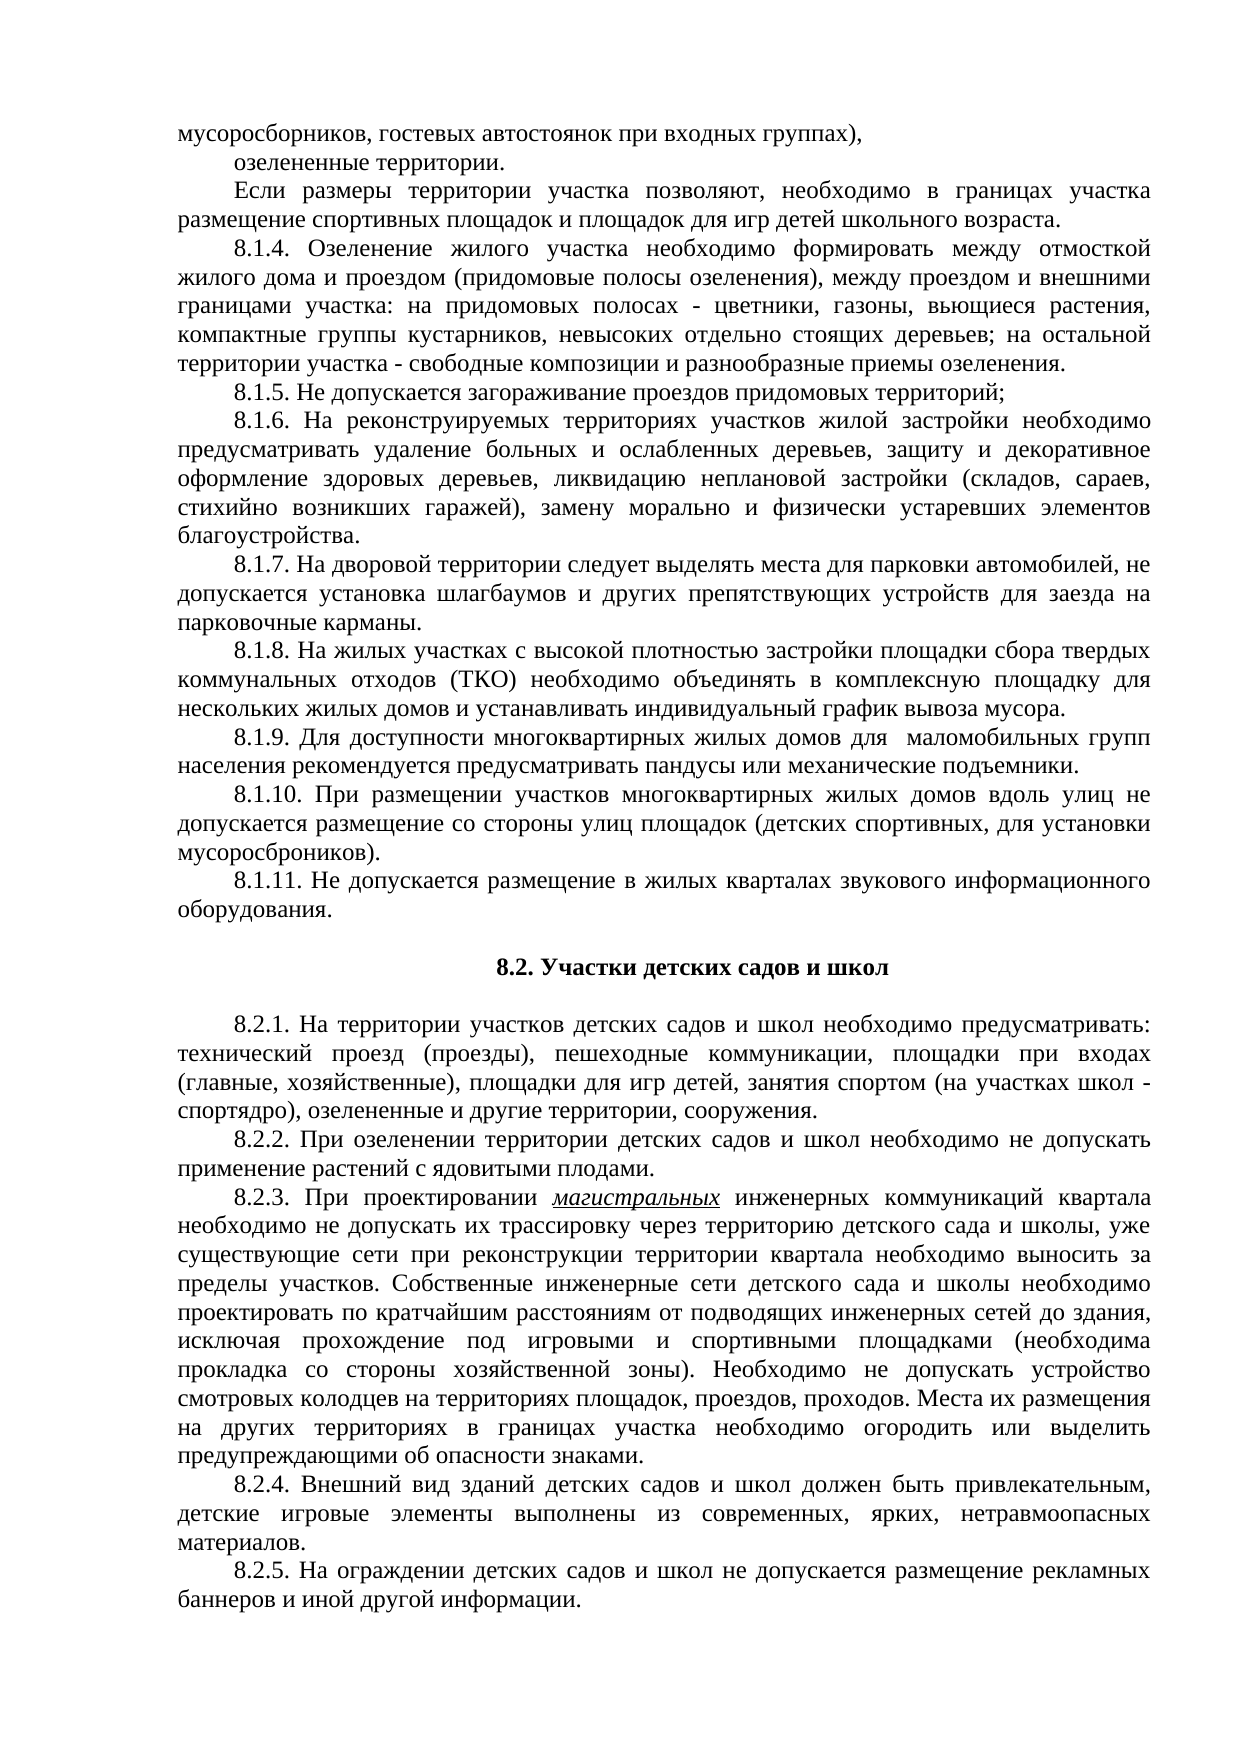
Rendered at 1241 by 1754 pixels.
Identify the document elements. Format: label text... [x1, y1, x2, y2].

text 8.2.5. На ограждении детских садов и школ не допускается размещение рекламных баннеров и иной другой информации. [177, 1556, 1152, 1613]
text 8.1.11. Не допускается размещение в жилых кварталах звукового информационного оборудования. [177, 866, 1152, 923]
text 8.2.2. При озеленении территории детских садов и школ необходимо не допускать применение растений с ядовитыми плодами. [177, 1124, 1152, 1182]
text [177, 118, 1152, 147]
text 8.2. Участки детских садов и школ [177, 952, 1152, 981]
text 8.2.1. На территории участков детских садов и школ необходимо предусматривать: технический проезд (проезды), пешеходные коммуникации, площадки при входах (главные, хозяйственные), площадки для игр детей, занятия спортом (на участках школ - спортядро), озелененные и другие территории, сооружения. [177, 1009, 1152, 1124]
text 8.2.4. Внешний вид зданий детских садов и школ должен быть привлекательным, детские игровые элементы выполнены из современных, ярких, нетравмоопасных материалов. [177, 1469, 1152, 1556]
text 8.1.4. Озеленение жилого участка необходимо формировать между отмосткой жилого дома и проездом (придомовые полосы озеленения), между проездом и внешними границами участка: на придомовых полосах - цветники, газоны, вьющиеся растения, компактные группы кустарников, невысоких отдельно стоящих деревьев; на остальной территории участка - свободные композиции и разнообразные приемы озеленения. [177, 233, 1152, 377]
text 8.1.6. На реконструируемых территориях участков жилой застройки необходимо предусматривать удаление больных и ослабленных деревьев, защиту и декоративное оформление здоровых деревьев, ликвидацию неплановой застройки (складов, сараев, стихийно возникших гаражей), замену морально и физически устаревших элементов благоустройства. [177, 406, 1152, 549]
text 8.1.5. Не допускается загораживание проездов придомовых территорий; [177, 377, 1152, 406]
text озелененные территории. [177, 147, 1152, 176]
text 8.1.9. Для доступности многоквартирных жилых домов для маломобильных групп населения рекомендуется предусматривать пандусы или механические подъемники. [177, 722, 1152, 779]
text 8.2.3. При проектировании магистральных инженерных коммуникаций квартала необходимо не допускать их трассировку через территорию детского сада и школы, уже существующие сети при реконструкции территории квартала необходимо выносить за пределы участков. Собственные инженерные сети детского сада и школы необходимо проектировать по кратчайшим расстояниям от подводящих инженерных сетей до здания, исключая прохождение под игровыми и спортивными площадками (необходима прокладка со стороны хозяйственной зоны). Необходимо не допускать устройство смотровых колодцев на территориях площадок, проездов, проходов. Места их размещения на других территориях в границах участка необходимо огородить или выделить предупреждающими об опасности знаками. [177, 1182, 1152, 1469]
text 8.1.7. На дворовой территории следует выделять места для парковки автомобилей, не допускается установка шлагбаумов и других препятствующих устройств для заезда на парковочные карманы. [177, 549, 1152, 636]
text 8.1.8. На жилых участках с высокой плотностью застройки площадки сбора твердых коммунальных отходов (ТКО) необходимо объединять в комплексную площадку для нескольких жилых домов и устанавливать индивидуальный график вывоза мусора. [177, 636, 1152, 722]
text Если размеры территории участка позволяют, необходимо в границах участка размещение спортивных площадок и площадок для игр детей школьного возраста. [177, 176, 1152, 233]
text 8.1.10. При размещении участков многоквартирных жилых домов вдоль улиц не допускается размещение со стороны улиц площадок (детских спортивных, для установки мусоросброников). [177, 779, 1152, 866]
